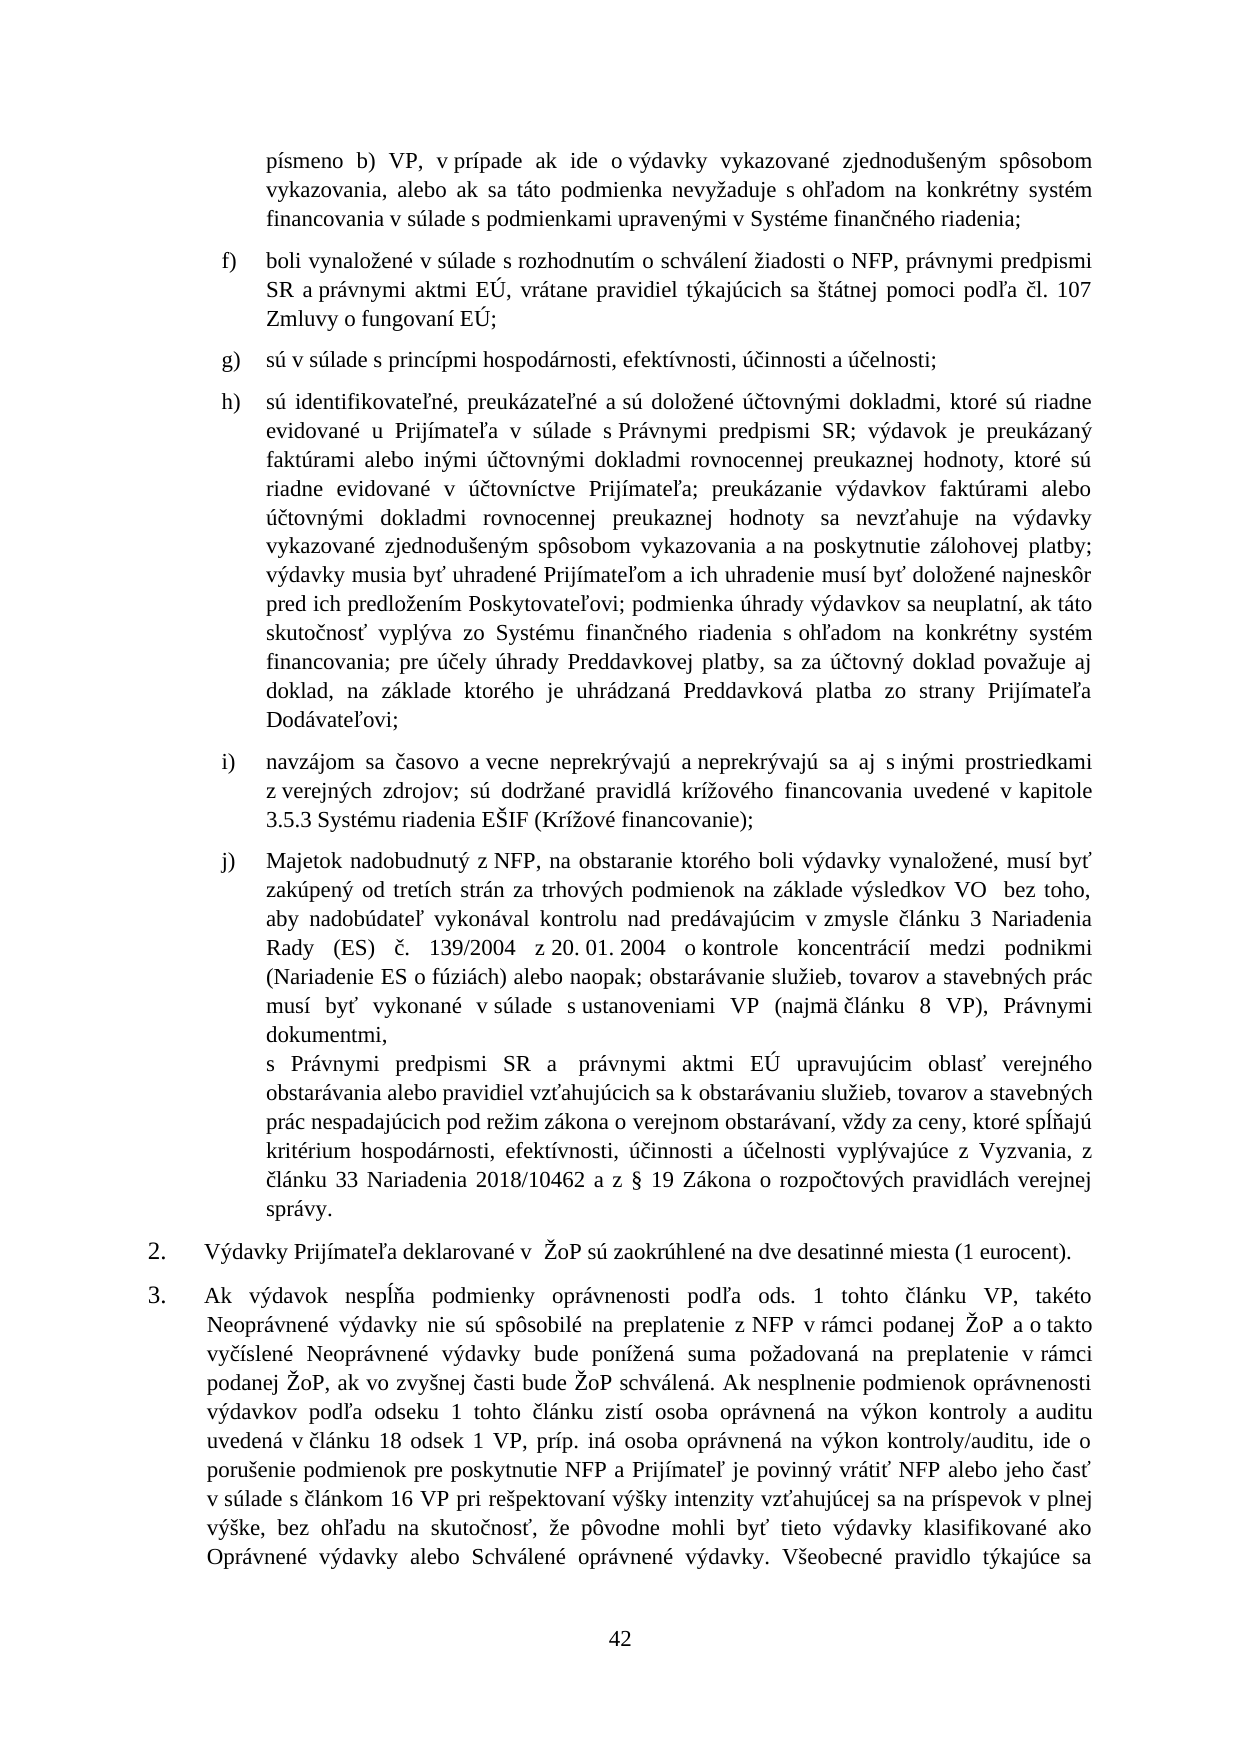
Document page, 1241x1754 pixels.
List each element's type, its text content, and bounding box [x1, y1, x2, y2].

list sú identifikovateľné, preukázateľné a sú doložené účtovnými dokladmi, ktoré sú riadne evidované u Prijímateľa v súlade s Právnymi predpismi SR; výdavok je preukázaný faktúrami alebo inými účtovnými dokladmi rovnocennej preukaznej hodnoty, ktoré sú riadne evidované v účtovníctve Prijímateľa; preukázanie výdavkov faktúrami alebo účtovnými dokladmi rovnocennej preukaznej hodnoty sa nevzťahuje na výdavky vykazované zjednodušeným spôsobom vykazovania a na poskytnutie zálohovej platby; výdavky musia byť uhradené Prijímateľom a ich uhradenie musí byť doložené najneskôr pred ich predložením Poskytovateľovi; podmienka úhrady výdavkov sa neuplatní, ak táto skutočnosť vyplýva zo Systému finančného riadenia s ohľadom na konkrétny systém financovania; pre účely úhrady Preddavkovej platby, sa za účtovný doklad považuje aj doklad, na základe ktorého je uhrádzaná Preddavková platba zo strany Prijímateľa Dodávateľovi; [221, 388, 1093, 733]
list Majetok nadobudnutý z NFP, na obstaranie ktorého boli výdavky vynaložené, musí byť zakúpený od tretích strán za trhových podmienok na základe výsledkov VO bez toho, aby nadobúdateľ vykonával kontrolu nad predávajúcim v zmysle článku 3 Nariadenia Rady (ES) č. 139/2004 z 20. 01. 2004 o kontrole koncentrácií medzi podnikmi (Nariadenie ES o fúziách) alebo naopak; obstarávanie služieb, tovarov a stavebných prác musí byť vykonané v súlade s ustanoveniami VP (najmä článku 8 VP), Právnymi dokumentmi, s Právnymi predpismi SR a právnymi aktmi EÚ upravujúcim oblasť verejného obstarávania alebo pravidiel vzťahujúcich sa k obstarávaniu služieb, tovarov a stavebných prác nespadajúcich pod režim zákona o verejnom obstarávaní, vždy za ceny, ktoré spĺňajú kritérium hospodárnosti, efektívnosti, účinnosti a účelnosti vyplývajúce z Vyzvania, z článku 33 Nariadenia 2018/10462 a z § 19 Zákona o rozpočtových pravidlách verejnej správy. [221, 847, 1093, 1221]
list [148, 1280, 1093, 1569]
list navzájom sa časovo a vecne neprekrývajú a neprekrývajú sa aj s inými prostriedkami z verejných zdrojov; sú dodržané pravidlá krížového financovania uvedené v kapitole 3.5.3 Systému riadenia EŠIF (Krížové financovanie); [221, 748, 1093, 832]
list Výdavky Prijímateľa deklarované v ŽoP sú zaokrúhlené na dve desatinné miesta (1 eurocent). [148, 1236, 1093, 1265]
list sú v súlade s princípmi hospodárnosti, efektívnosti, účinnosti a účelnosti; [221, 346, 1093, 373]
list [221, 148, 1093, 232]
list boli vynaložené v súlade s rozhodnutím o schválení žiadosti o NFP, právnymi predpismi SR a právnymi aktmi EÚ, vrátane pravidiel týkajúcich sa štátnej pomoci podľa čl. 107 Zmluvy o fungovaní EÚ; [221, 247, 1093, 331]
